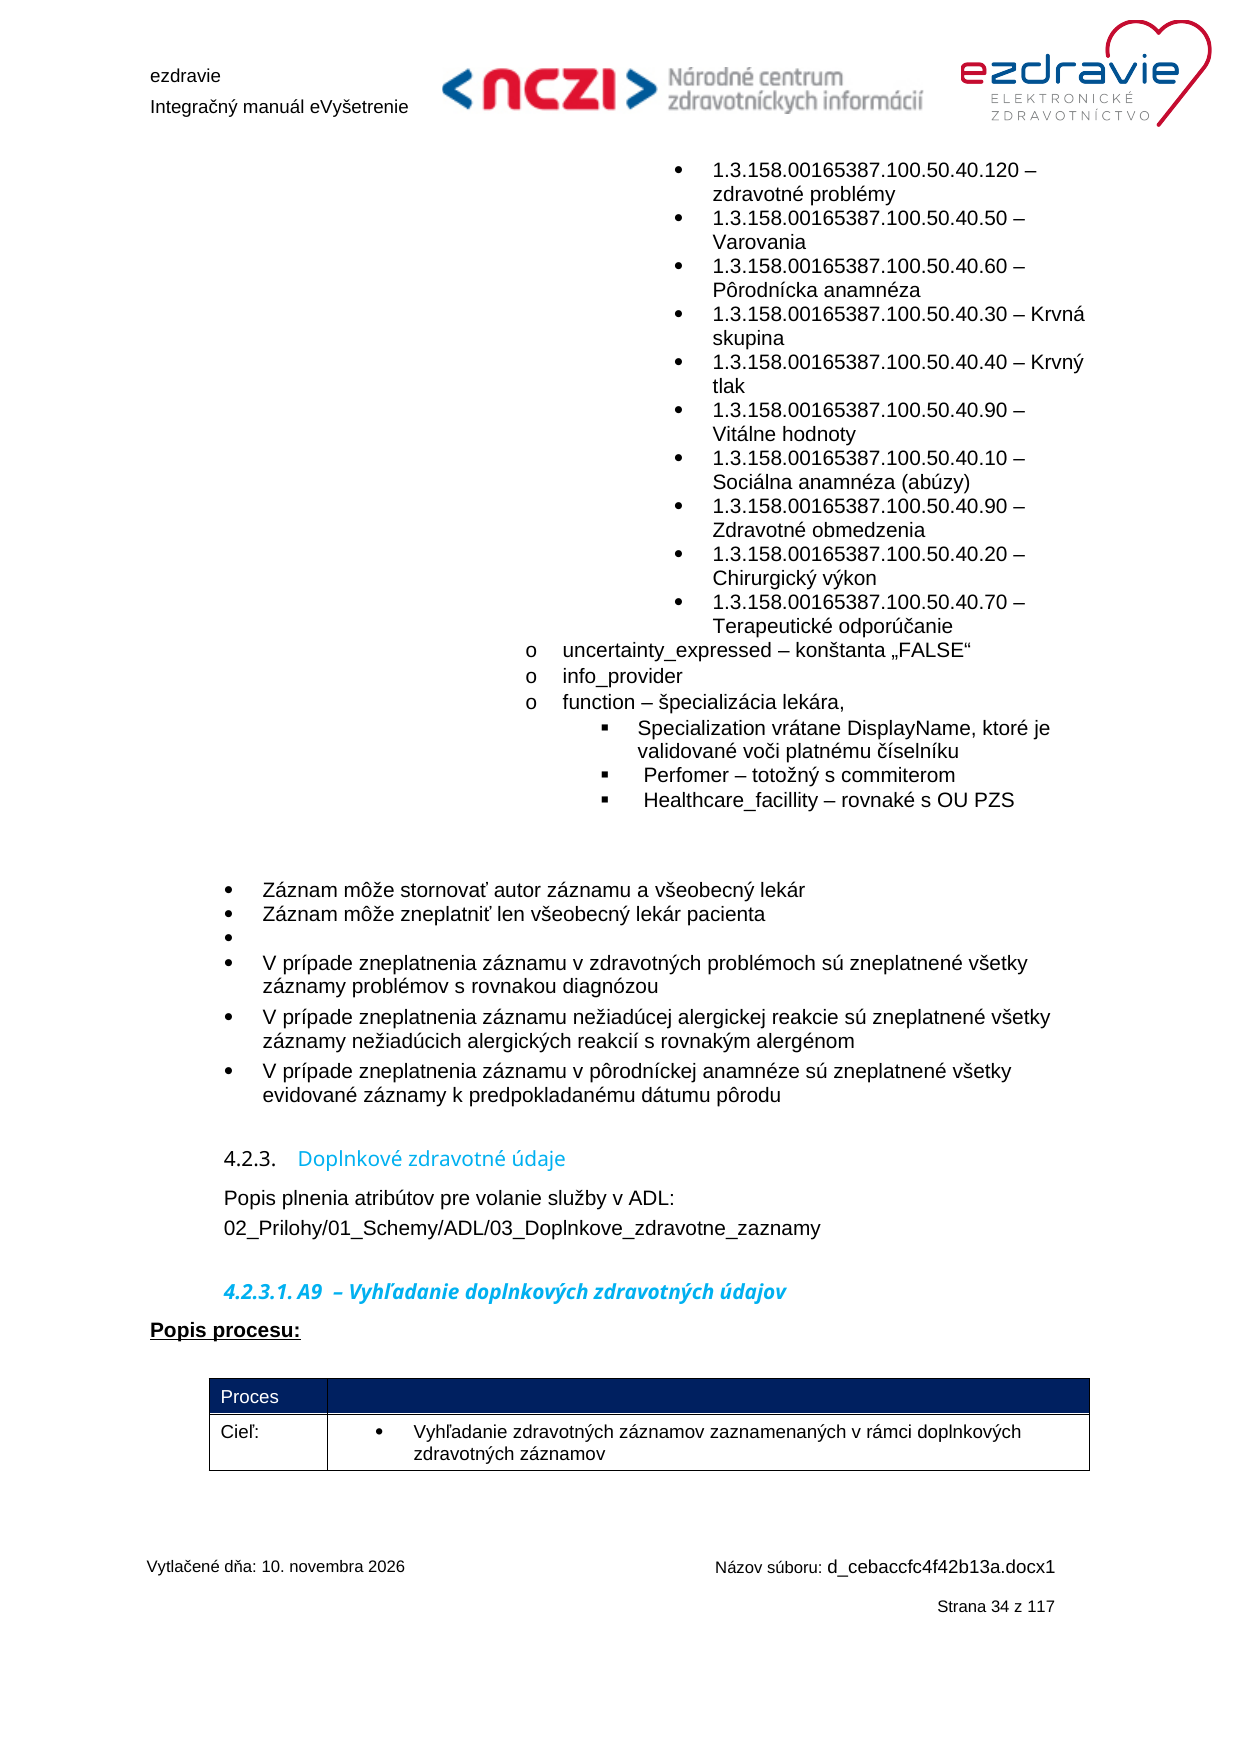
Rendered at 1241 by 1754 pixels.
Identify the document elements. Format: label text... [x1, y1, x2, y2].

list 1.3.158.00165387.100.50.40.70 – Terapeutické odporúčanie [675, 590, 1090, 638]
list 1.3.158.00165387.100.50.40.10 – Sociálna anamnéza (abúzy) [675, 446, 1090, 494]
text 02_Prilohy/01_Schemy/ADL/03_Doplnkove_zdravotne_zaznamy [224, 1216, 1090, 1239]
list 1.3.158.00165387.100.50.40.30 – Krvná skupina [675, 302, 1090, 350]
text Popis procesu: [150, 1318, 1090, 1342]
table_cell Vyhľadanie zdravotných záznamov zaznamenaných v rámci doplnkových zdravotných záznamov [328, 1415, 1089, 1470]
subtitle A9 – Vyhľadanie doplnkových zdravotných údajov [224, 1277, 1090, 1305]
table_header [328, 1379, 1089, 1413]
picture [442, 67, 924, 114]
list 1.3.158.00165387.100.50.40.120 – zdravotné problémy [675, 158, 1090, 206]
list 1.3.158.00165387.100.50.40.20 – Chirurgický výkon [675, 542, 1090, 590]
list Healthcare_facillity – rovnaké s OU PZS [600, 787, 1090, 811]
list uncertainty_expressed – konštanta „FALSE“ [525, 638, 1090, 664]
list 1.3.158.00165387.100.50.40.90 – Zdravotné obmedzenia [675, 494, 1090, 542]
table_header Proces [210, 1379, 327, 1413]
list 1.3.158.00165387.100.50.40.40 – Krvný tlak [675, 350, 1090, 398]
picture [961, 20, 1212, 127]
list V prípade zneplatnenia záznamu nežiadúcej alergickej reakcie sú zneplatnené všetky záznamy nežiadúcich alergických reakcií s rovnakým alergénom [225, 1004, 1090, 1053]
list Perfomer – totožný s commiterom [600, 763, 1090, 787]
list info_provider [525, 664, 1090, 689]
list Záznam môže stornovať autor záznamu a všeobecný lekár [225, 878, 1090, 902]
list V prípade zneplatnenia záznamu v zdravotných problémoch sú zneplatnené všetky záznamy problémov s rovnakou diagnózou [225, 950, 1090, 998]
table_cell Cieľ: [210, 1415, 327, 1470]
list V prípade zneplatnenia záznamu v pôrodníckej anamnéze sú zneplatnené všetky evidované záznamy k predpokladanému dátumu pôrodu [225, 1059, 1090, 1107]
list Specialization vrátane DisplayName, ktoré je validované voči platnému číselníku [600, 715, 1090, 763]
subtitle Doplnkové zdravotné údaje [224, 1144, 1090, 1173]
text Popis plnenia atribútov pre volanie služby v ADL: [150, 1185, 1090, 1209]
list 1.3.158.00165387.100.50.40.60 – Pôrodnícka anamnéza [675, 254, 1090, 302]
list function – špecializácia lekára, [525, 689, 1090, 715]
list Záznam môže zneplatniť len všeobecný lekár pacienta [225, 902, 1090, 926]
list 1.3.158.00165387.100.50.40.90 – Vitálne hodnoty [675, 398, 1090, 446]
list 1.3.158.00165387.100.50.40.50 – Varovania [675, 206, 1090, 254]
